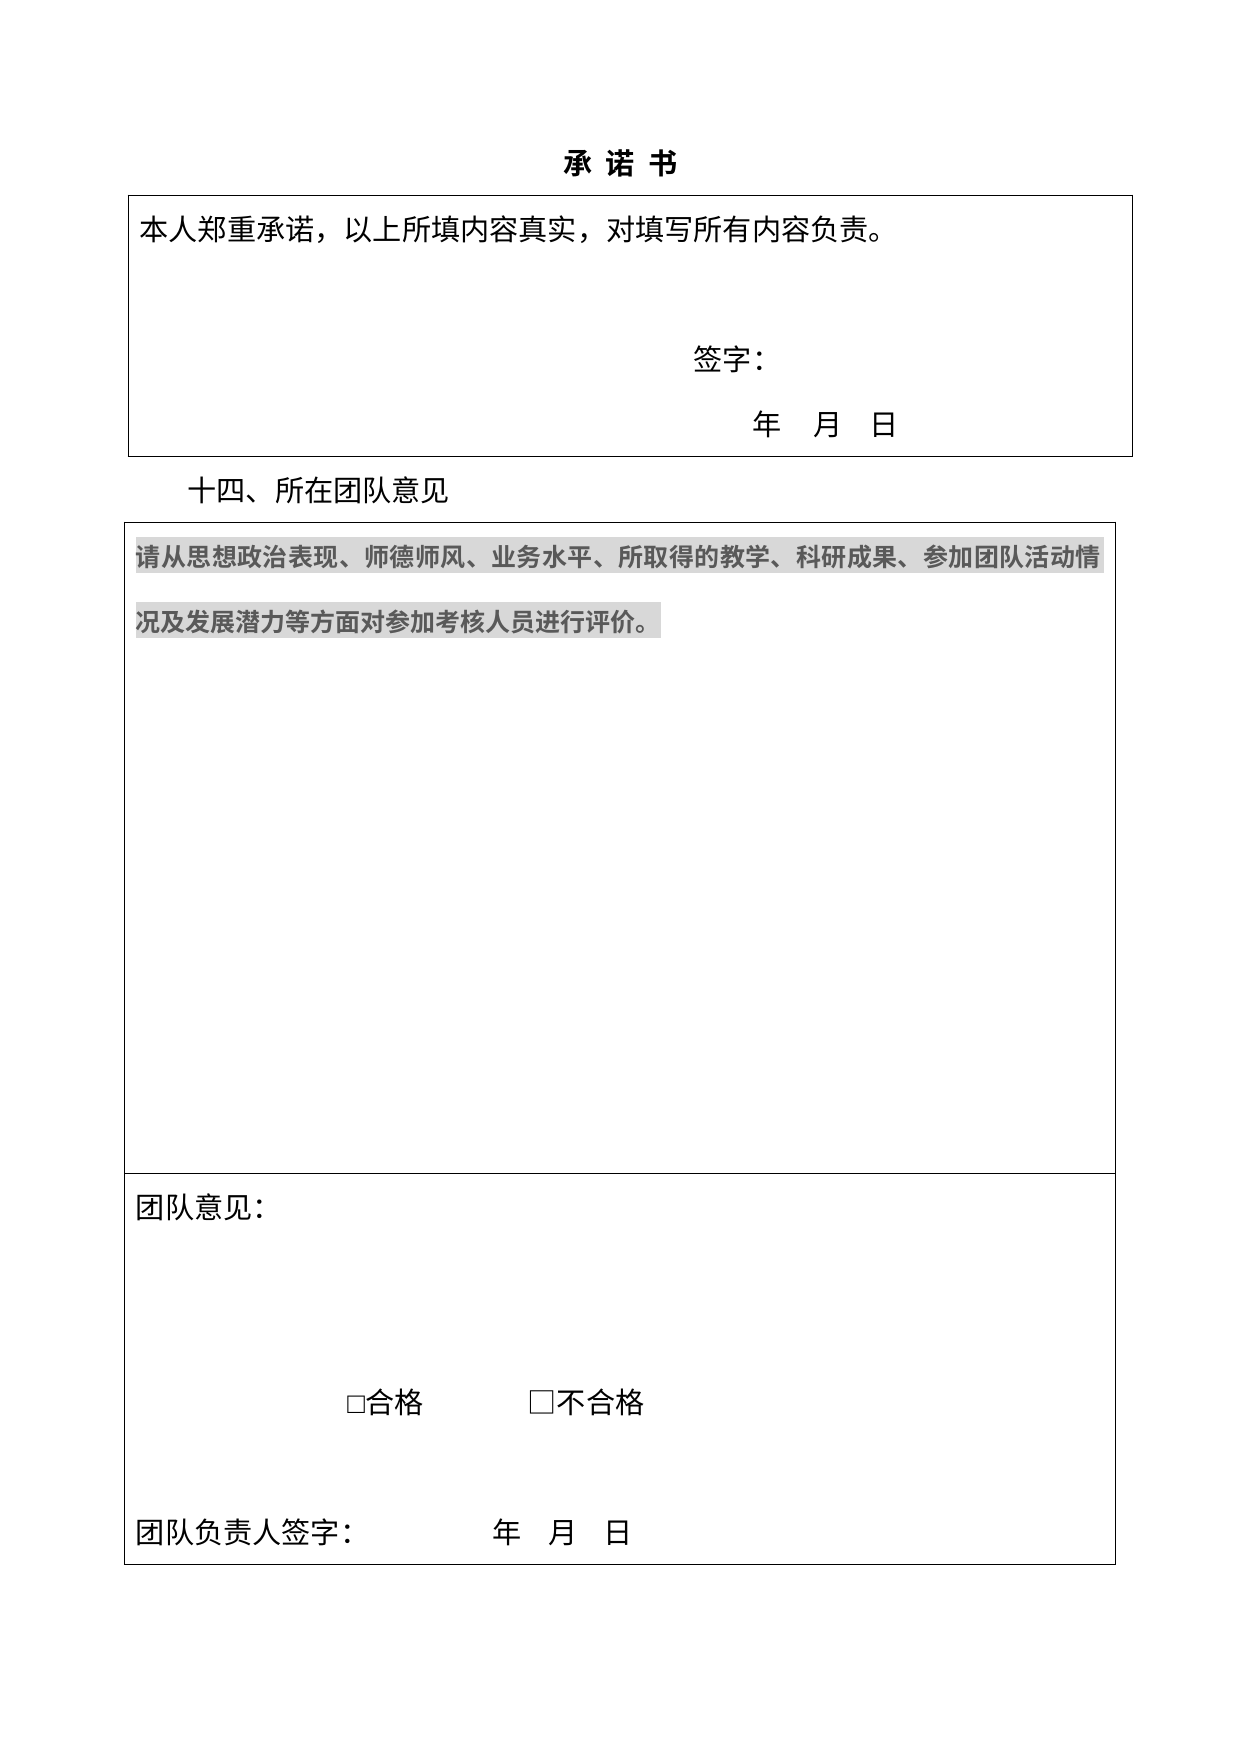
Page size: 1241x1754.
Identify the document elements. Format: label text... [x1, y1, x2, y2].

table_header 本人郑重承诺，以上所填内容真实，对填写所有内容负责。 签字： 年 月 日 [129, 196, 1132, 456]
table_header 请从思想政治表现、师德师风、业务水平、所取得的教学、科研成果、参加团队活动情况及发展潜力等方面对参加考核人员进行评价。 [125, 523, 1115, 1173]
text 承 诺 书 [187, 129, 1053, 194]
table_cell 团队意见： □合格 □不合格 团队负责人签字： 年 月 日 [125, 1174, 1115, 1564]
text 十四、所在团队意见 [187, 457, 1053, 522]
